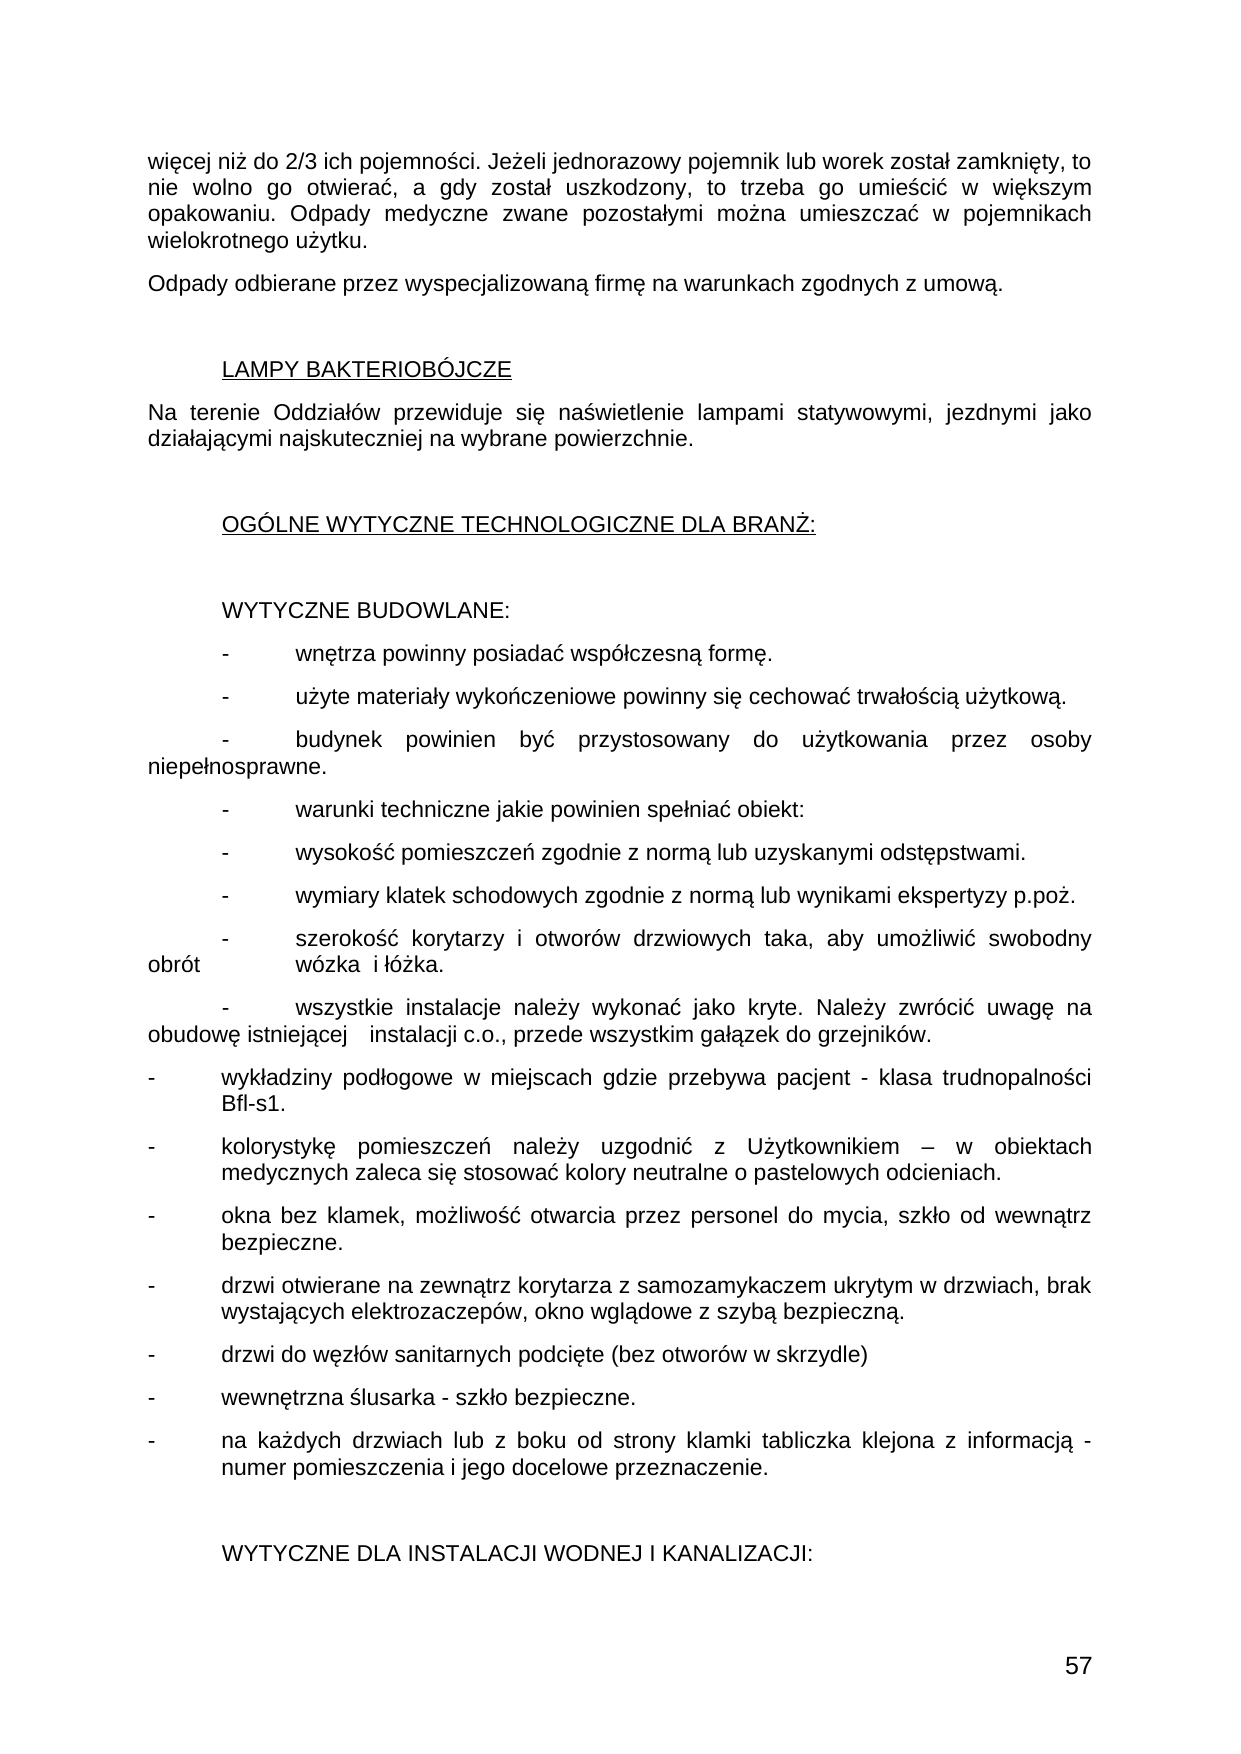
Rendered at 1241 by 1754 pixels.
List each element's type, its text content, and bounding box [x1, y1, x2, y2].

text - drzwi do węzłów sanitarnych podcięte (bez otworów w skrzydle) [148, 1341, 1092, 1367]
text - warunki techniczne jakie powinien spełniać obiekt: [148, 796, 1092, 822]
text - kolorystykę pomieszczeń należy uzgodnić z Użytkownikiem – w obiektach medycznych zaleca się stosować kolory neutralne o pastelowych odcieniach. [148, 1133, 1092, 1186]
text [148, 148, 1092, 253]
text - wewnętrzna ślusarka - szkło bezpieczne. [148, 1384, 1092, 1410]
text - wnętrza powinny posiadać współczesną formę. [148, 640, 1092, 667]
text Odpady odbierane przez wyspecjalizowaną firmę na warunkach zgodnych z umową. [148, 270, 1092, 296]
text - wymiary klatek schodowych zgodnie z normą lub wynikami ekspertyzy p.poż. [148, 882, 1092, 908]
text - okna bez klamek, możliwość otwarcia przez personel do mycia, szkło od wewnątrz bezpieczne. [148, 1202, 1092, 1255]
text - wszystkie instalacje należy wykonać jako kryte. Należy zwrócić uwagę na obudowę istniejącej instalacji c.o., przede wszystkim gałązek do grzejników. [148, 994, 1092, 1047]
text - użyte materiały wykończeniowe powinny się cechować trwałością użytkową. [148, 683, 1092, 710]
text - szerokość korytarzy i otworów drzwiowych taka, aby umożliwić swobodny obrót wózka i łóżka. [148, 925, 1092, 977]
text WYTYCZNE DLA INSTALACJI WODNEJ I KANALIZACJI: [148, 1539, 1092, 1566]
text LAMPY BAKTERIOBÓJCZE [148, 356, 1092, 382]
text - budynek powinien być przystosowany do użytkowania przez osoby niepełnosprawne. [148, 726, 1092, 779]
text WYTYCZNE BUDOWLANE: [148, 597, 1092, 624]
text OGÓLNE WYTYCZNE TECHNOLOGICZNE DLA BRANŻ: [148, 511, 1092, 538]
text - wysokość pomieszczeń zgodnie z normą lub uzyskanymi odstępstwami. [148, 839, 1092, 865]
text Na terenie Oddziałów przewiduje się naświetlenie lampami statywowymi, jezdnymi jako działającymi najskuteczniej na wybrane powierzchnie. [148, 399, 1092, 452]
text - na każdych drzwiach lub z boku od strony klamki tabliczka klejona z informacją - numer pomieszczenia i jego docelowe przeznaczenie. [148, 1427, 1092, 1480]
text - drzwi otwierane na zewnątrz korytarza z samozamykaczem ukrytym w drzwiach, brak wystających elektrozaczepów, okno wglądowe z szybą bezpieczną. [148, 1272, 1092, 1324]
text - wykładziny podłogowe w miejscach gdzie przebywa pacjent - klasa trudnopalności Bfl-s1. [148, 1063, 1092, 1116]
